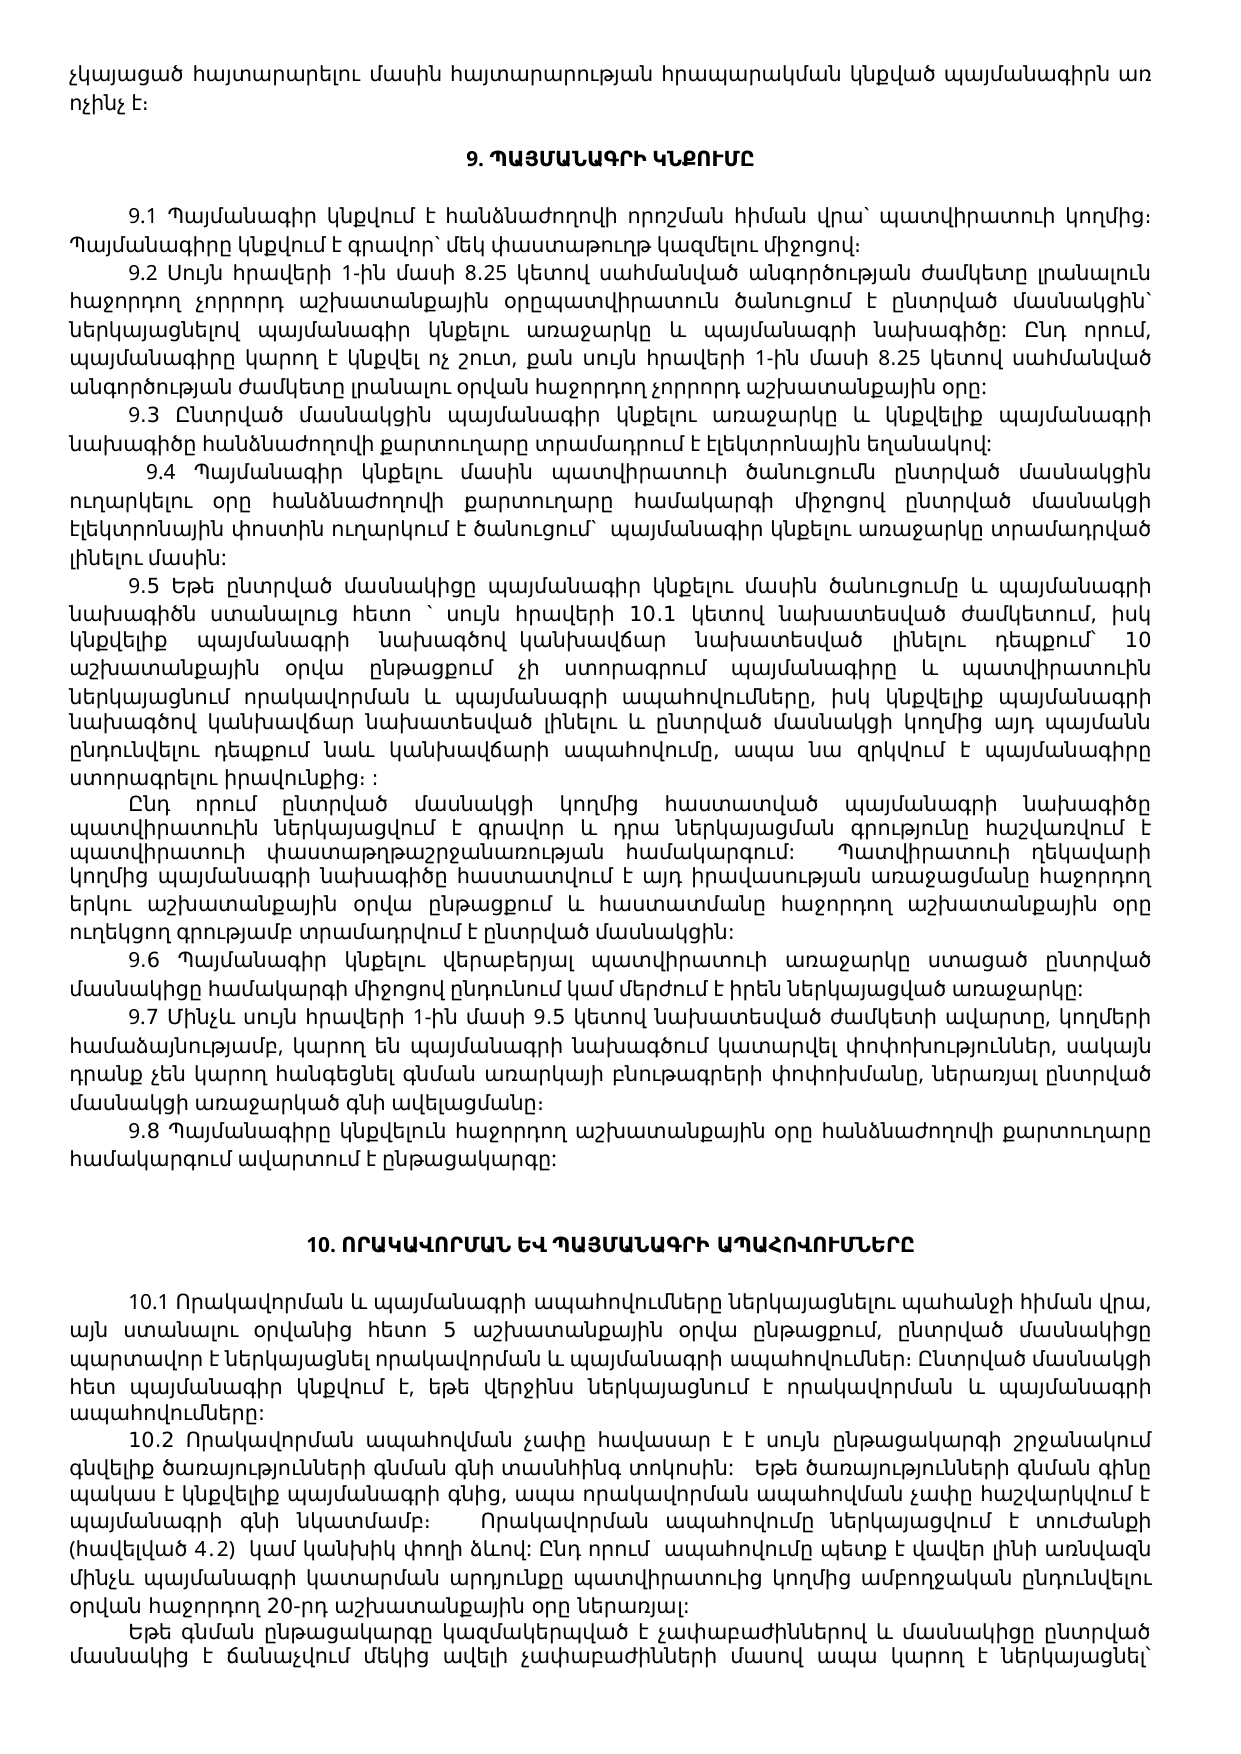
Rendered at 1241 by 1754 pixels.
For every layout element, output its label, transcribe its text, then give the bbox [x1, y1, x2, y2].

text 9.5 Եթե ընտրված մասնակիցը պայմանագիր կնքելու մասին ծանուցումը և պայմանագրի նախագիծն ստանալուց հետո ` սույն հրավերի 10․1 կետով նախատեսված ժամկետում, իսկ կնքվելիք պայմանագրի նախագծով կանխավճար նախատեսված լինելու դեպքում՝ 10 աշխատանքային օրվա ընթացքում չի ստորագրում պայմանագիրը և պատվիրատուին ներկայացնում որակավորման և պայմանագրի ապահովումները, իսկ կնքվելիք պայմանագրի նախագծով կանխավճար նախատեսված լինելու և ընտրված մասնակցի կողմից այդ պայմանն ընդունվելու դեպքում նաև կանխավճարի ապահովումը, ապա նա զրկվում է պայմանագիրը ստորագրելու իրավունքից։ : [69, 571, 1152, 792]
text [69, 1620, 1152, 1668]
text 10.2 Որակավորման ապահովման չափը հավասար է է սույն ընթացակարգի շրջանակում գնվելիք ծառայությունների գնման գնի տասնհինգ տոկոսին: Եթե ծառայությունների գնման գինը պակաս է կնքվելիք պայմանագրի գնից, ապա որակավորման ապահովման չափը հաշվարկվում է պայմանագրի գնի նկատմամբ։ Որակավորման ապահովումը ներկայացվում է տուժանքի (հավելված 4․2) կամ կանխիկ փողի ձևով: Ընդ որում ապահովումը պետք է վավեր լինի առնվազն մինչև պայմանագրի կատարման արդյունքը պատվիրատուից կողմից ամբողջական ընդունվելու օրվան հաջորդող 20-րդ աշխատանքային օրը ներառյալ: [69, 1425, 1152, 1620]
text 10.1 Որակավորման և պայմանագրի ապահովումները ներկայացնելու պահանջի հիման վրա, այն ստանալու օրվանից հետո 5 աշխատանքային օրվա ընթացքում, ընտրված մասնակիցը պարտավոր է ներկայացնել որակավորման և պայմանագրի ապահովումներ։ Ընտրված մասնակցի հետ պայմանագիր կնքվում է, եթե վերջինս ներկայացնում է որակավորման և պայմանագրի ապահովումները: [69, 1287, 1152, 1425]
text 9. ՊԱՅՄԱՆԱԳՐԻ ԿՆՔՈՒՄԸ [69, 144, 1152, 173]
text 9.2 Սույն հրավերի 1-ին մասի 8.25 կետով սահմանված անգործության ժամկետը լրանալուն հաջորդող չորրորդ աշխատանքային օրըպատվիրատուն ծանուցում է ընտրված մասնակցին` ներկայացնելով պայմանագիր կնքելու առաջարկը և պայմանագրի նախագիծը: Ընդ որում, պայմանագիրը կարող է կնքվել ոչ շուտ, քան սույն հրավերի 1-ին մասի 8.25 կետով սահմանված անգործության ժամկետը լրանալու օրվան հաջորդող չորրորդ աշխատանքային օրը: [69, 258, 1152, 400]
text 9.1 Պայմանագիր կնքվում է հանձնաժողովի որոշման հիման վրա` պատվիրատուի կողմից։ Պայմանագիրը կնքվում է գրավոր` մեկ փաստաթուղթ կազմելու միջոցով։ [69, 201, 1152, 258]
text 10. ՈՐԱԿԱՎՈՐՄԱՆ ԵՎ ՊԱՅՄԱՆԱԳՐԻ ԱՊԱՀՈՎՈՒՄՆԵՐԸ [69, 1230, 1152, 1258]
text 9.6 Պայմանագիր կնքելու վերաբերյալ պատվիրատուի առաջարկը ստացած ընտրված մասնակիցը համակարգի միջոցով ընդունում կամ մերժում է իրեն ներկայացված առաջարկը: [69, 946, 1152, 1002]
text 9.7 Մինչև սույն հրավերի 1-ին մասի 9.5 կետով նախատեսված ժամկետի ավարտը, կողմերի համաձայնությամբ, կարող են պայմանագրի նախագծում կատարվել փոփոխություններ, սակայն դրանք չեն կարող հանգեցնել գնման առարկայի բնութագրերի փոփոխմանը, ներառյալ ընտրված մասնակցի առաջարկած գնի ավելացմանը։ [69, 1002, 1152, 1116]
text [69, 59, 1152, 116]
text 9.3 Ընտրված մասնակցին պայմանագիր կնքելու առաջարկը և կնքվելիք պայմանագրի նախագիծը հանձնաժողովի քարտուղարը տրամադրում է էլեկտրոնային եղանակով: [69, 400, 1152, 457]
text 9.8 Պայմանագիրը կնքվելուն հաջորդող աշխատանքային օրը հանձնաժողովի քարտուղարը համակարգում ավարտում է ընթացակարգը: [69, 1116, 1152, 1173]
text Ընդ որում ընտրված մասնակցի կողմից հաստատված պայմանագրի նախագիծը պատվիրատուին ներկայացվում է գրավոր և դրա ներկայացման գրությունը հաշվառվում է պատվիրատուի փաստաթղթաշրջանառության համակարգում: Պատվիրատուի ղեկավարի կողմից պայմանագրի նախագիծը հաստատվում է այդ իրավասության առաջացմանը հաջորդող երկու աշխատանքային օրվա ընթացքում և հաստատմանը հաջորդող աշխատանքային օրը ուղեկցող գրությամբ տրամադրվում է ընտրված մասնակցին: [69, 792, 1152, 946]
text 9.4 Պայմանագիր կնքելու մասին պատվիրատուի ծանուցումն ընտրված մասնակցին ուղարկելու օրը հանձնաժողովի քարտուղարը համակարգի միջոցով ընտրված մասնակցի էլեկտրոնային փոստին ուղարկում է ծանուցում` պայմանագիր կնքելու առաջարկը տրամադրված լինելու մասին: [69, 457, 1152, 571]
